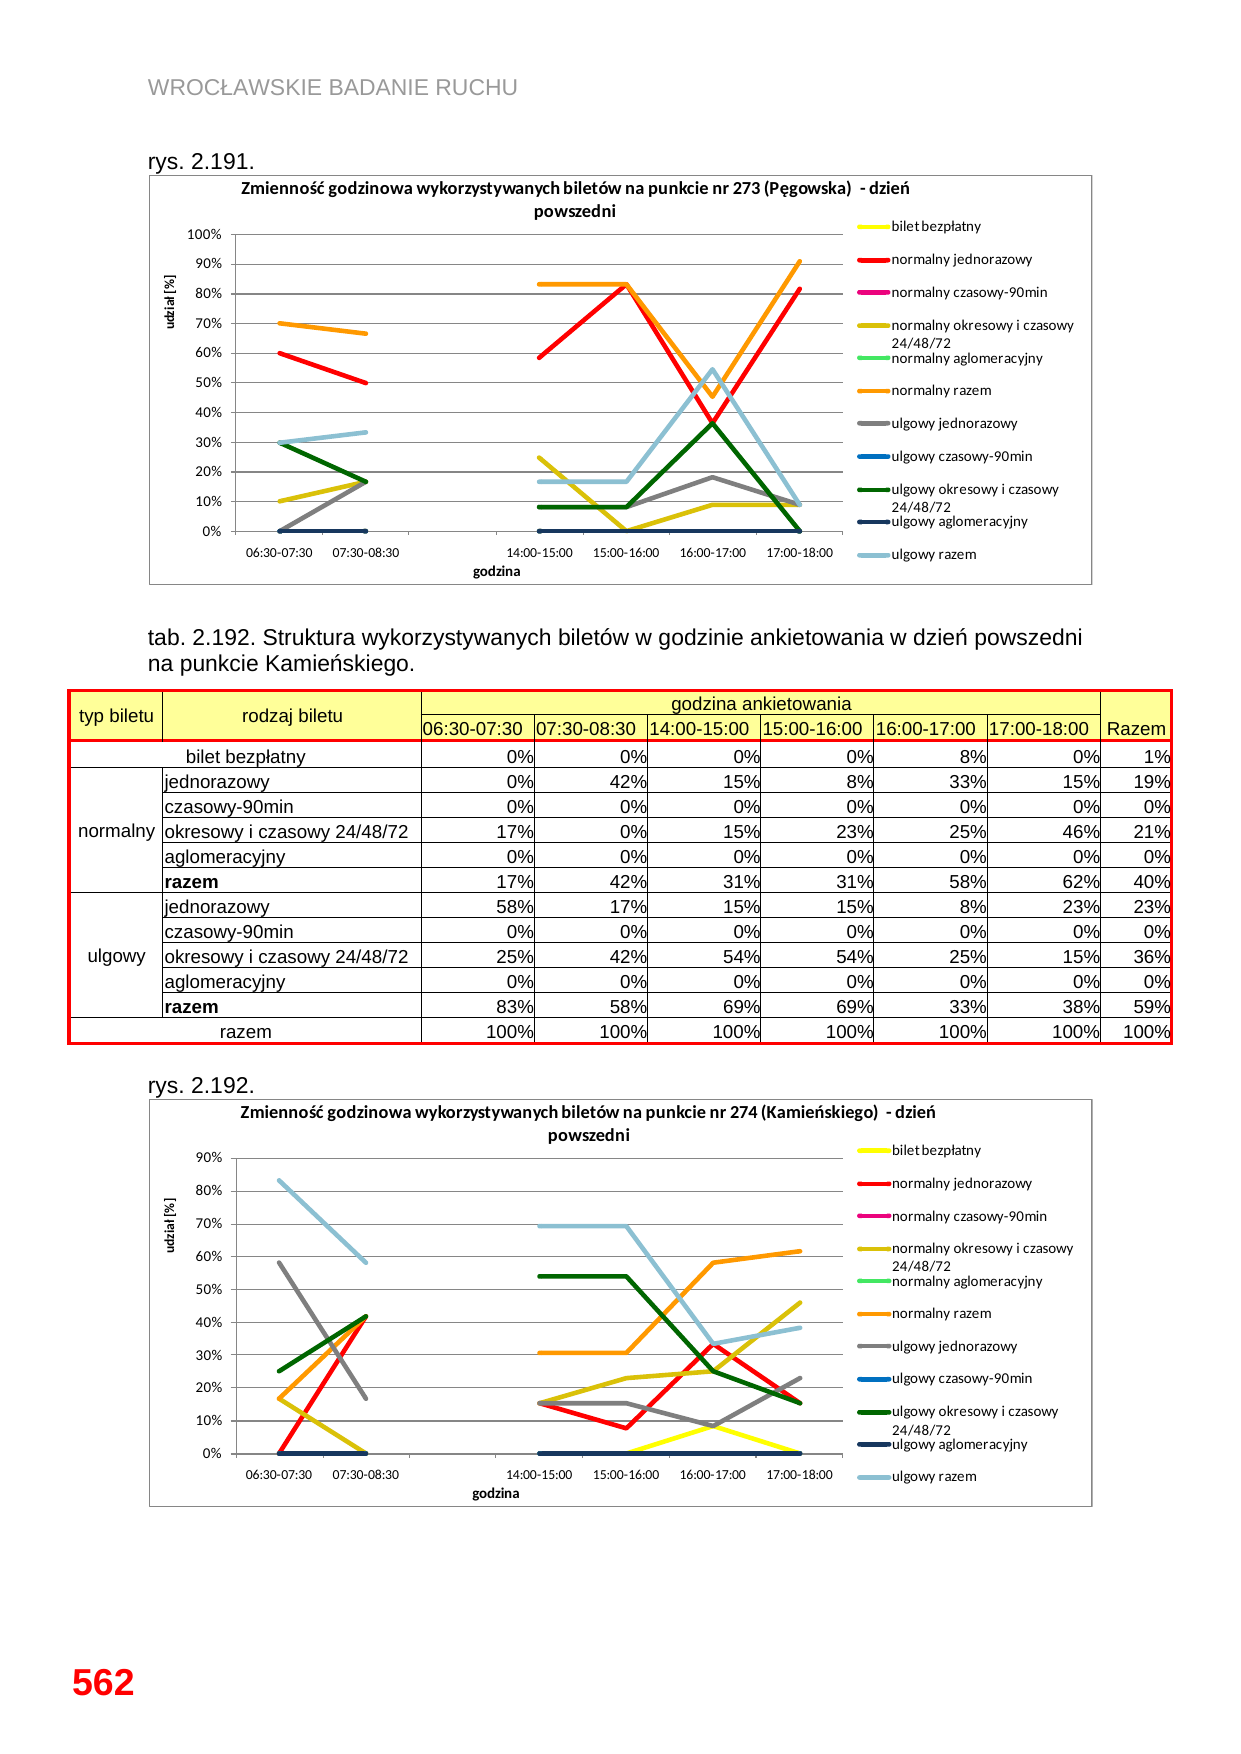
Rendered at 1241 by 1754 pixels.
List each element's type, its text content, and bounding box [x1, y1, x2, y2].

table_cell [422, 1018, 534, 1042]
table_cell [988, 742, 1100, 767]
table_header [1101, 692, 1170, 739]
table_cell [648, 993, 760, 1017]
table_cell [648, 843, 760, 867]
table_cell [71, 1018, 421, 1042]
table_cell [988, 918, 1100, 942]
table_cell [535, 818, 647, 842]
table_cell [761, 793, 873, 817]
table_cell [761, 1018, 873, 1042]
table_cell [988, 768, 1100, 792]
text rys. 2.191. [148, 148, 1092, 174]
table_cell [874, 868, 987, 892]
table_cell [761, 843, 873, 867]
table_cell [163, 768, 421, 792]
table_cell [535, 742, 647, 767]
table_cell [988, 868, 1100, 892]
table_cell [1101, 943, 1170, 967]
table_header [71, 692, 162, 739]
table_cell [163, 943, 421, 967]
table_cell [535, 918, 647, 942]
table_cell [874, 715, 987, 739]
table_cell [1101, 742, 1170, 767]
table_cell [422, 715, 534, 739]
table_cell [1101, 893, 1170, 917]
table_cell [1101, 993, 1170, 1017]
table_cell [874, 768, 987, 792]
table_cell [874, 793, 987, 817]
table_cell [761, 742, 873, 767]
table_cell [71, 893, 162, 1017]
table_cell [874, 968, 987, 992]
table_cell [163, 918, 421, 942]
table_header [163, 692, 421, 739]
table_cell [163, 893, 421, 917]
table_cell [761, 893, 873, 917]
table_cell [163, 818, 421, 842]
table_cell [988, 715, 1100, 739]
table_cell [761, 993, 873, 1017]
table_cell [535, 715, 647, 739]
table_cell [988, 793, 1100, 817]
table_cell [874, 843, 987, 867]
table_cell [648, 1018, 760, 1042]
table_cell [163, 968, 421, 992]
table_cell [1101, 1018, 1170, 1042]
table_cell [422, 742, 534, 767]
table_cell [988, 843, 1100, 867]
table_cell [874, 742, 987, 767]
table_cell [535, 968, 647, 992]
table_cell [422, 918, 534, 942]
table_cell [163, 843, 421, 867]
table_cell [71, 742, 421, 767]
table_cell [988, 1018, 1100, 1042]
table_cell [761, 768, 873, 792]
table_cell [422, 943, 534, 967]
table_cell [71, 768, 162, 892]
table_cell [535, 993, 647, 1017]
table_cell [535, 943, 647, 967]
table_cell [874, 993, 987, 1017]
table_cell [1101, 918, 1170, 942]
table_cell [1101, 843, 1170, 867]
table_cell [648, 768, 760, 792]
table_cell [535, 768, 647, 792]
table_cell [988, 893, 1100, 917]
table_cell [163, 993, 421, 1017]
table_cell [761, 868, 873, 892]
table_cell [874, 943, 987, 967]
text rys. 2.192. [148, 1072, 1092, 1098]
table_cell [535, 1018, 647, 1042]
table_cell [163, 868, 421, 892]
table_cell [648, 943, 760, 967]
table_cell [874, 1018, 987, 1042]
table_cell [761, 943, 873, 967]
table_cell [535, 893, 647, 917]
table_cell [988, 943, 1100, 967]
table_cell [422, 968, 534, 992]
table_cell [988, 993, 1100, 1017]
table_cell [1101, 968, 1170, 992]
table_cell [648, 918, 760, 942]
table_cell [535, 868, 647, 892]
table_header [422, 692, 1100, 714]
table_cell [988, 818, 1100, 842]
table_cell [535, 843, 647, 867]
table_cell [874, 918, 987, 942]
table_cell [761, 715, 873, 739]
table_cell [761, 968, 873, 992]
text tab. 2.192. Struktura wykorzystywanych biletów w godzinie ankietowania w dzień powszedni na punkcie Kamieńskiego. [148, 624, 1092, 677]
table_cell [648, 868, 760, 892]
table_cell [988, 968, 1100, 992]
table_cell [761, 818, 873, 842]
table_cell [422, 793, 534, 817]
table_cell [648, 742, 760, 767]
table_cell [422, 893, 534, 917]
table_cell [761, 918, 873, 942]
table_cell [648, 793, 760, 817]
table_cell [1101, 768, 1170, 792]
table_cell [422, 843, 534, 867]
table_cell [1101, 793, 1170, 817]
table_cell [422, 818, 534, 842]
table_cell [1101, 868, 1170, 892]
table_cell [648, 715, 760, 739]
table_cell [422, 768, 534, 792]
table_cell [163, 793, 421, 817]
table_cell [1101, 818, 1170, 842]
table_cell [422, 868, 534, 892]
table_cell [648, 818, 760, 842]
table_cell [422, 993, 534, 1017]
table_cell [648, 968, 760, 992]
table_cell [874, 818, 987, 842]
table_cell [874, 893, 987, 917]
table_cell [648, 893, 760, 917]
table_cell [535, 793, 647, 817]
